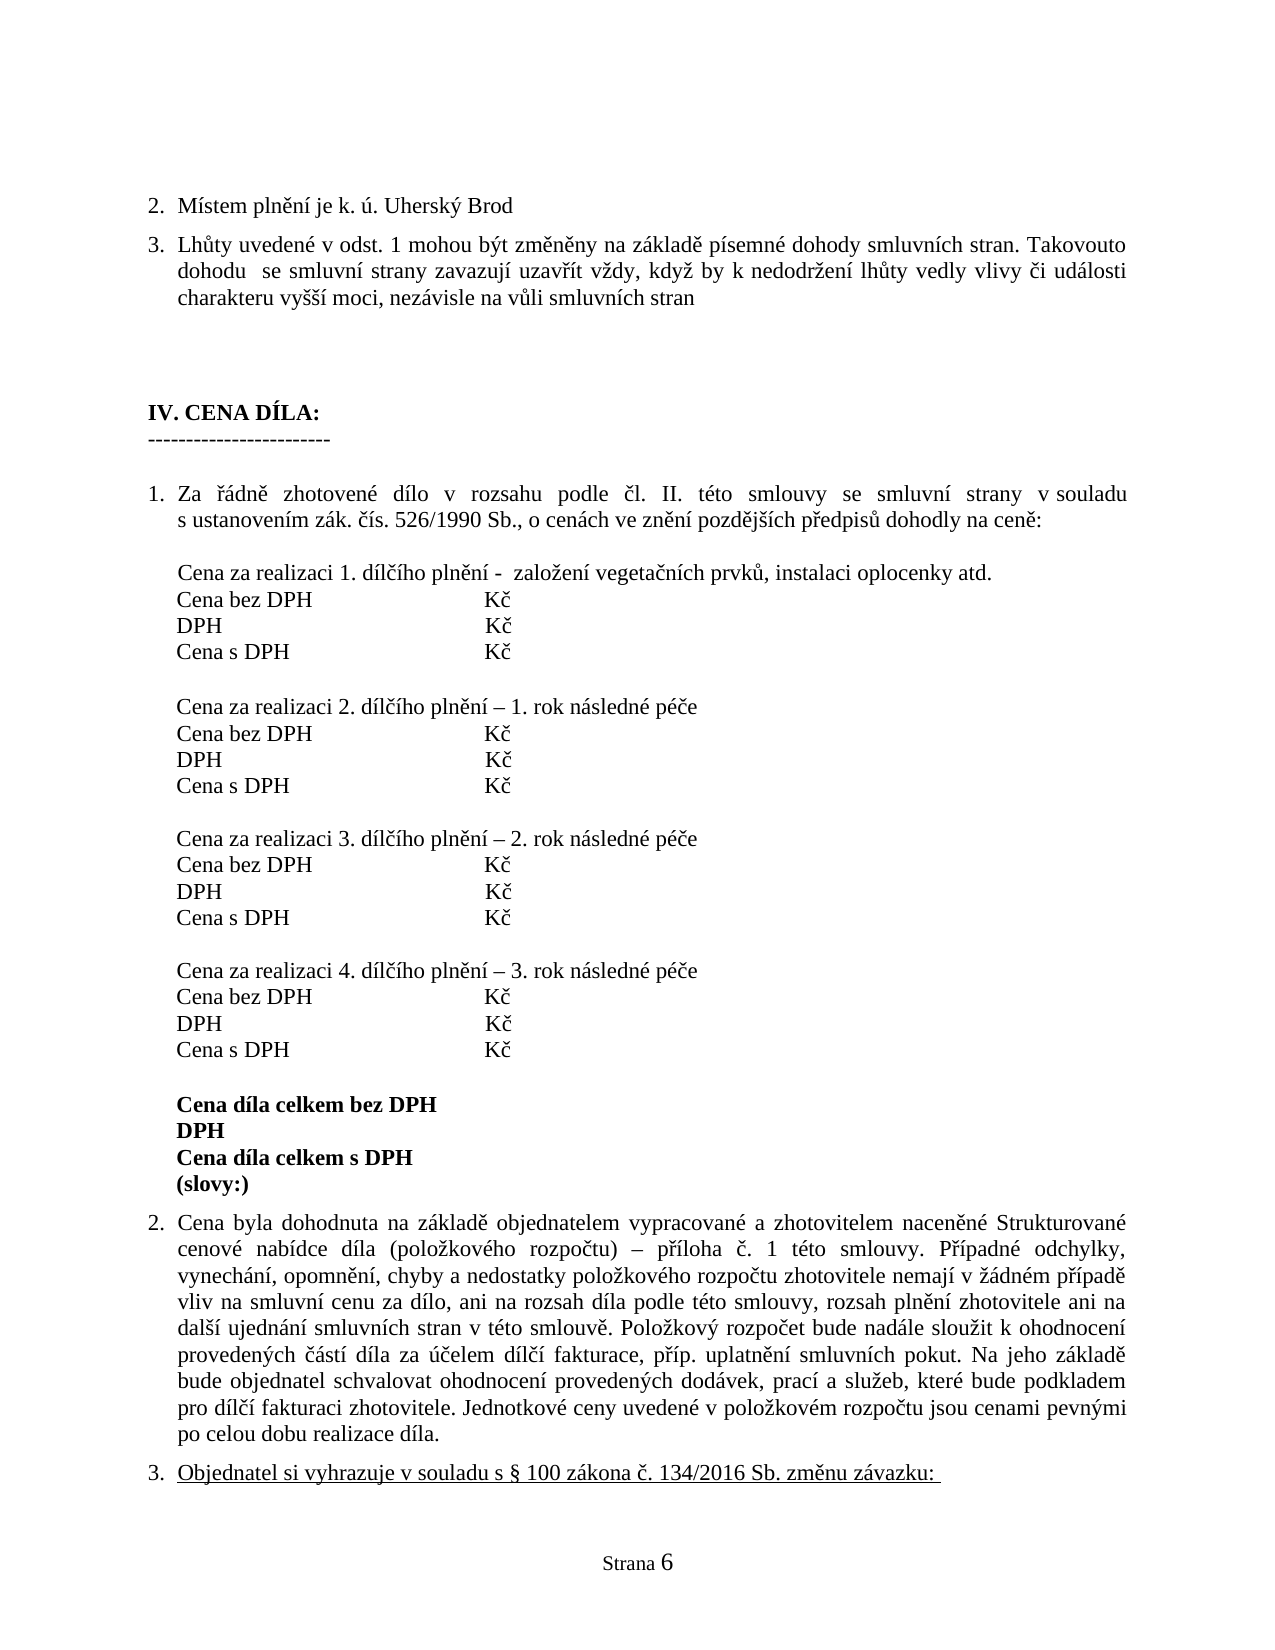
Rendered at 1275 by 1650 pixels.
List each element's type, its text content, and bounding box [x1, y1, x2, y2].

text Cena bez DPH Kč [148, 852, 1137, 878]
text IV. CENA DÍLA: [148, 399, 1137, 425]
text ------------------------ [148, 425, 1137, 480]
text DPH Kč [148, 612, 1137, 638]
list Objednatel si vyhrazuje v souladu s § 100 zákona č. 134/2016 Sb. změnu závazku: [148, 1459, 1127, 1485]
text Cena díla celkem s DPH [148, 1144, 1137, 1170]
text Cena s DPH Kč [148, 1036, 1137, 1062]
text Cena za realizaci 4. dílčího plnění – 3. rok následné péče [148, 957, 1137, 983]
text Cena díla celkem bez DPH [148, 1091, 1137, 1117]
text DPH Kč [148, 878, 1137, 904]
text Cena za realizaci 2. dílčího plnění – 1. rok následné péče [148, 693, 1137, 720]
text DPH Kč [148, 1010, 1137, 1036]
text DPH [148, 1117, 1137, 1144]
text Cena za realizaci 3. dílčího plnění – 2. rok následné péče [148, 825, 1137, 852]
text Cena s DPH Kč [148, 772, 1137, 799]
text Cena s DPH Kč [148, 904, 1137, 931]
text Cena bez DPH Kč [148, 720, 1137, 746]
text Cena s DPH Kč [148, 638, 1137, 665]
text (slovy:) [148, 1170, 1137, 1197]
text Cena bez DPH Kč [148, 983, 1137, 1010]
text DPH Kč [148, 746, 1137, 772]
list Cena byla dohodnuta na základě objednatelem vypracované a zhotovitelem naceněné Strukturované cenové nabídce díla (položkového rozpočtu) – příloha č. 1 této smlouvy. Případné odchylky, vynechání, opomnění, chyby a nedostatky položkového rozpočtu zhotovitele nemají v žádném případě vliv na smluvní cenu za dílo, ani na rozsah díla podle této smlouvy, rozsah plnění zhotovitele ani na další ujednání smluvních stran v této smlouvě. Položkový rozpočet bude nadále sloužit k ohodnocení provedených částí díla za účelem dílčí fakturace, příp. uplatnění smluvních pokut. Na jeho základě bude objednatel schvalovat ohodnocení provedených dodávek, prací a služeb, které bude podkladem pro dílčí fakturaci zhotovitele. Jednotkové ceny uvedené v položkovém rozpočtu jsou cenami pevnými po celou dobu realizace díla. [148, 1209, 1127, 1446]
text Cena za realizaci 1. dílčího plnění - založení vegetačních prvků, instalaci oplocenky atd. [177, 559, 1127, 586]
text Cena bez DPH Kč [148, 586, 1137, 612]
list Místem plnění je k. ú. Uherský Brod [148, 192, 1127, 218]
list Za řádně zhotovené dílo v rozsahu podle čl. II. této smlouvy se smluvní strany v souladu s ustanovením zák. čís. 526/1990 Sb., o cenách ve znění pozdějších předpisů dohodly na ceně: [148, 480, 1127, 533]
list Lhůty uvedené v odst. 1 mohou být změněny na základě písemné dohody smluvních stran. Takovouto dohodu se smluvní strany zavazují uzavřít vždy, když by k nedodržení lhůty vedly vlivy či události charakteru vyšší moci, nezávisle na vůli smluvních stran [148, 231, 1127, 310]
